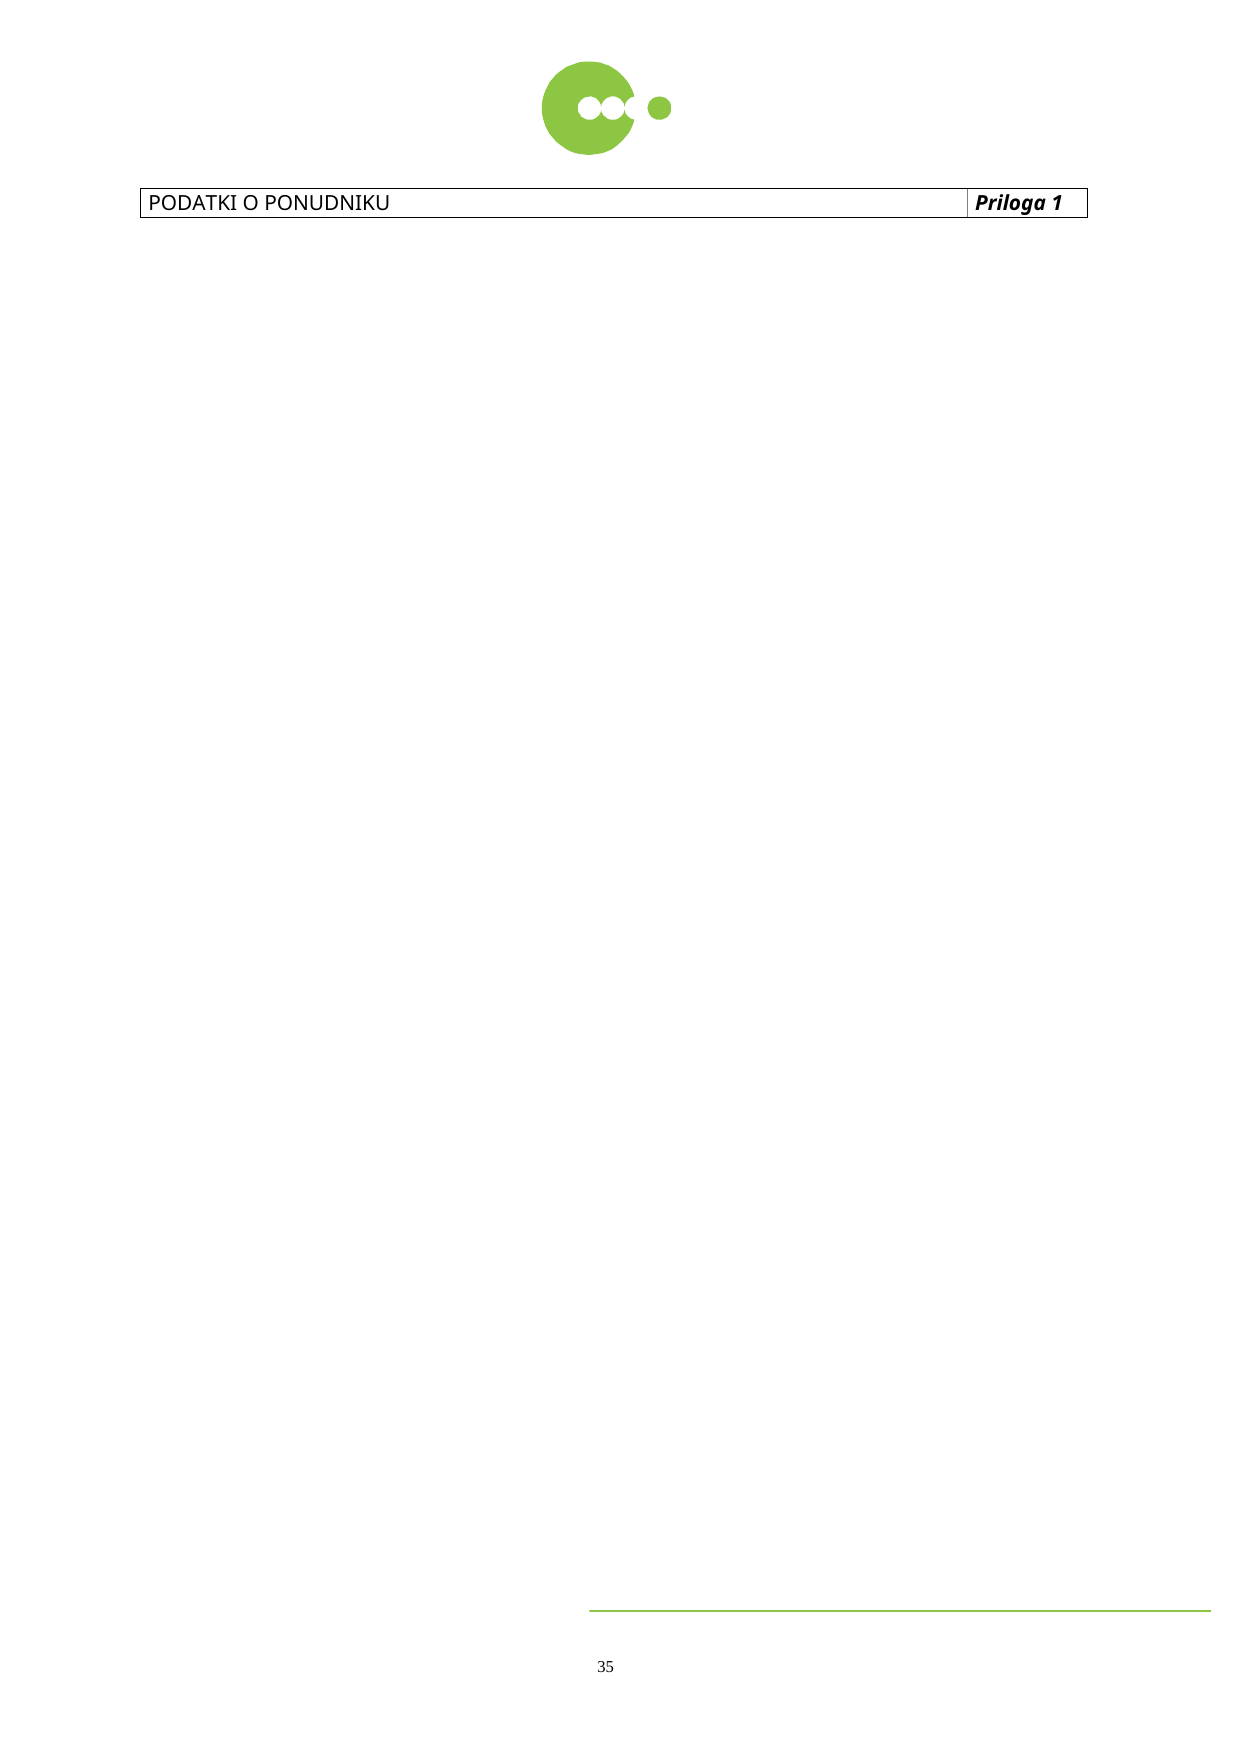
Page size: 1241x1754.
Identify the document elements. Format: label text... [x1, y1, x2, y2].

table_header PODATKI O PONUDNIKU [141, 189, 967, 217]
table_header Priloga 1 [968, 189, 1087, 217]
